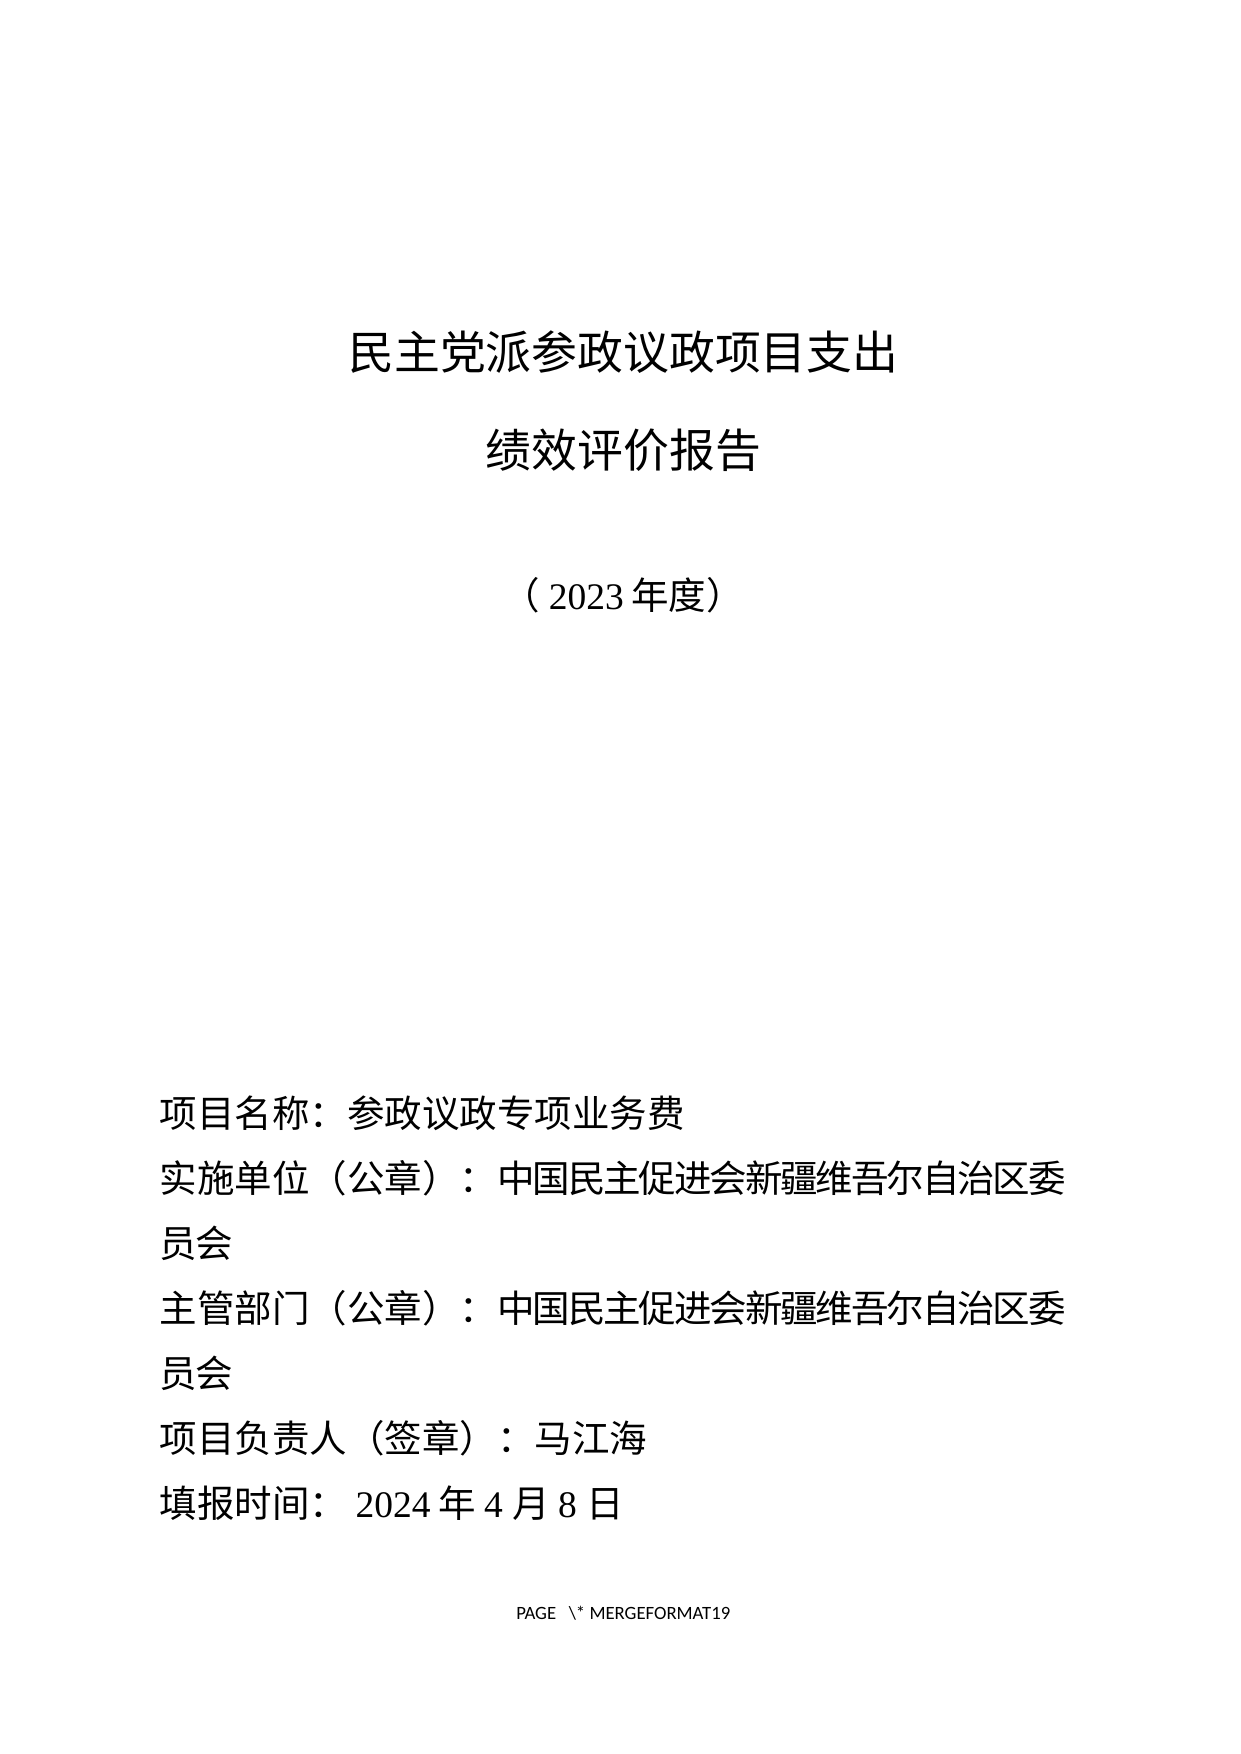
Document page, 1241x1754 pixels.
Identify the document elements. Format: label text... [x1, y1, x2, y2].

text 民主党派参政议政项目支出 [159, 301, 1087, 398]
text 实施单位（公章）：中国民主促进会新疆维吾尔自治区委员会 [159, 1143, 1087, 1273]
text 绩效评价报告 [159, 398, 1087, 496]
text 项目名称：参政议政专项业务费 [159, 1078, 1087, 1143]
text 项目负责人（签章）：马江海 [159, 1403, 1087, 1468]
text 主管部门（公章）：中国民主促进会新疆维吾尔自治区委员会 [159, 1273, 1087, 1403]
text （ 2023年度） [159, 561, 1087, 626]
text 填报时间： 2024年 4 月 8 日 [159, 1468, 1087, 1533]
